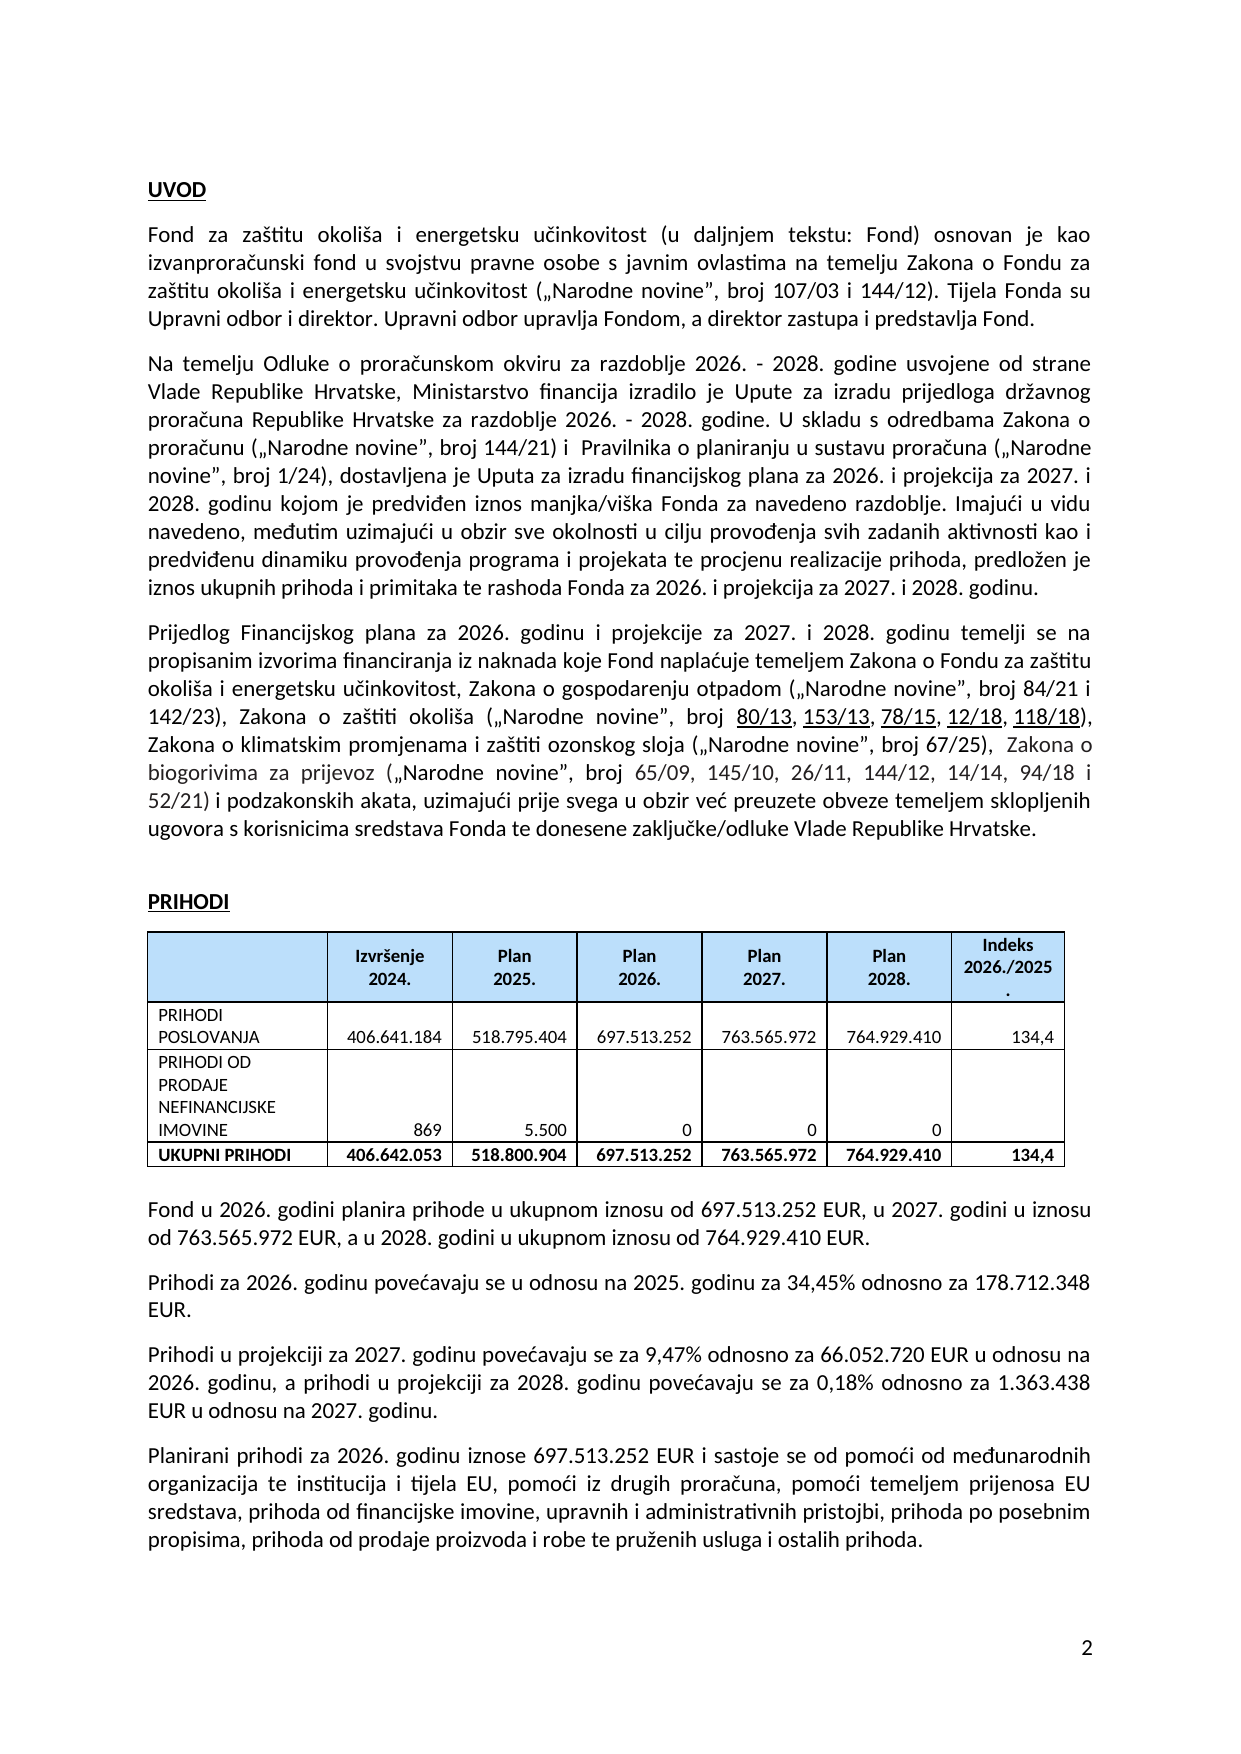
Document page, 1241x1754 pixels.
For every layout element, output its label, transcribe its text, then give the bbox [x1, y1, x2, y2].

table_header [148, 933, 327, 1001]
table_cell 763.565.972 [703, 1143, 826, 1166]
table_cell PRIHODI POSLOVANJA [148, 1003, 327, 1048]
table_cell 518.800.904 [453, 1143, 576, 1166]
table_cell [952, 1050, 1064, 1141]
table_header Plan 2027. [703, 933, 826, 1001]
table_cell 0 [578, 1050, 701, 1141]
text Na temelju Odluke o proračunskom okviru za razdoblje 2026. - 2028. godine usvojene od strane Vlade Republike Hrvatske, Ministarstvo financija izradilo je Upute za izradu prijedloga državnog proračuna Republike Hrvatske za razdoblje 2026. - 2028. godine. U skladu s odredbama Zakona o proračunu („Narodne novine”, broj 144/21) i Pravilnika o planiranju u sustavu proračuna („Narodne novine”, broj 1/24), dostavljena je Uputa za izradu financijskog plana za 2026. i projekcija za 2027. i 2028. godinu kojom je predviđen iznos manjka/viška Fonda za navedeno razdoblje. Imajući u vidu navedeno, međutim uzimajući u obzir sve okolnosti u cilju provođenja svih zadanih aktivnosti kao i predviđenu dinamiku provođenja programa i projekata te procjenu realizacije prihoda, predložen je iznos ukupnih prihoda i primitaka te rashoda Fonda za 2026. i projekcija za 2027. i 2028. godinu. [148, 349, 1093, 601]
text Prihodi za 2026. godinu povećavaju se u odnosu na 2025. godinu za 34,45% odnosno za 178.712.348 EUR. [148, 1268, 1093, 1324]
table_cell 763.565.972 [703, 1003, 826, 1048]
table_cell 0 [828, 1050, 951, 1141]
table_cell 697.513.252 [578, 1003, 701, 1048]
table_header Plan 2026. [578, 933, 701, 1001]
table_cell 518.795.404 [453, 1003, 576, 1048]
table_cell 764.929.410 [828, 1003, 951, 1048]
text UVOD [148, 148, 1093, 204]
text PRIHODI [148, 859, 1093, 915]
table_header Indeks 2026./2025. [952, 933, 1064, 1001]
text Planirani prihodi za 2026. godinu iznose 697.513.252 EUR i sastoje se od pomoći od međunarodnih organizacija te institucija i tijela EU, pomoći iz drugih proračuna, pomoći temeljem prijenosa EU sredstava, prihoda od financijske imovine, upravnih i administrativnih pristojbi, prihoda po posebnim propisima, prihoda od prodaje proizvoda i robe te pruženih usluga i ostalih prihoda. [148, 1441, 1093, 1553]
table_cell 0 [703, 1050, 826, 1141]
table_cell 406.641.184 [328, 1003, 452, 1048]
table_cell PRIHODI OD PRODAJE NEFINANCIJSKE IMOVINE [148, 1050, 327, 1141]
table_cell 869 [328, 1050, 452, 1141]
table_header Plan 2028. [828, 933, 951, 1001]
text Prijedlog Financijskog plana za 2026. godinu i projekcije za 2027. i 2028. godinu temelji se na propisanim izvorima financiranja iz naknada koje Fond naplaćuje temeljem Zakona o Fondu za zaštitu okoliša i energetsku učinkovitost, Zakona o gospodarenju otpadom („Narodne novine”, broj 84/21 i 142/23), Zakona o zaštiti okoliša („Narodne novine”, broj 80/13, 153/13, 78/15, 12/18, 118/18), Zakona o klimatskim promjenama i zaštiti ozonskog sloja („Narodne novine”, broj 67/25), Zakona o biogorivima za prijevoz („Narodne novine”, broj 65/09, 145/10, 26/11, 144/12, 14/14, 94/18 i 52/21) i podzakonskih akata, uzimajući prije svega u obzir već preuzete obveze temeljem sklopljenih ugovora s korisnicima sredstava Fonda te donesene zaključke/odluke Vlade Republike Hrvatske. [148, 618, 1093, 842]
text Fond za zaštitu okoliša i energetsku učinkovitost (u daljnjem tekstu: Fond) osnovan je kao izvanproračunski fond u svojstvu pravne osobe s javnim ovlastima na temelju Zakona o Fondu za zaštitu okoliša i energetsku učinkovitost („Narodne novine”, broj 107/03 i 144/12). Tijela Fonda su Upravni odbor i direktor. Upravni odbor upravlja Fondom, a direktor zastupa i predstavlja Fond. [148, 220, 1093, 332]
table_cell 764.929.410 [828, 1143, 951, 1166]
table_cell 134,4 [952, 1003, 1064, 1048]
table_header Plan 2025. [453, 933, 576, 1001]
text Prihodi u projekciji za 2027. godinu povećavaju se za 9,47% odnosno za 66.052.720 EUR u odnosu na 2026. godinu, a prihodi u projekciji za 2028. godinu povećavaju se za 0,18% odnosno za 1.363.438 EUR u odnosu na 2027. godinu. [148, 1340, 1093, 1424]
table_cell 134,4 [952, 1143, 1064, 1166]
table_cell UKUPNI PRIHODI [148, 1143, 327, 1166]
text Fond u 2026. godini planira prihode u ukupnom iznosu od 697.513.252 EUR, u 2027. godini u iznosu od 763.565.972 EUR, a u 2028. godini u ukupnom iznosu od 764.929.410 EUR. [148, 1195, 1093, 1251]
table_cell 697.513.252 [578, 1143, 701, 1166]
table_cell 406.642.053 [328, 1143, 452, 1166]
table_cell 5.500 [453, 1050, 576, 1141]
table_header Izvršenje 2024. [328, 933, 452, 1001]
